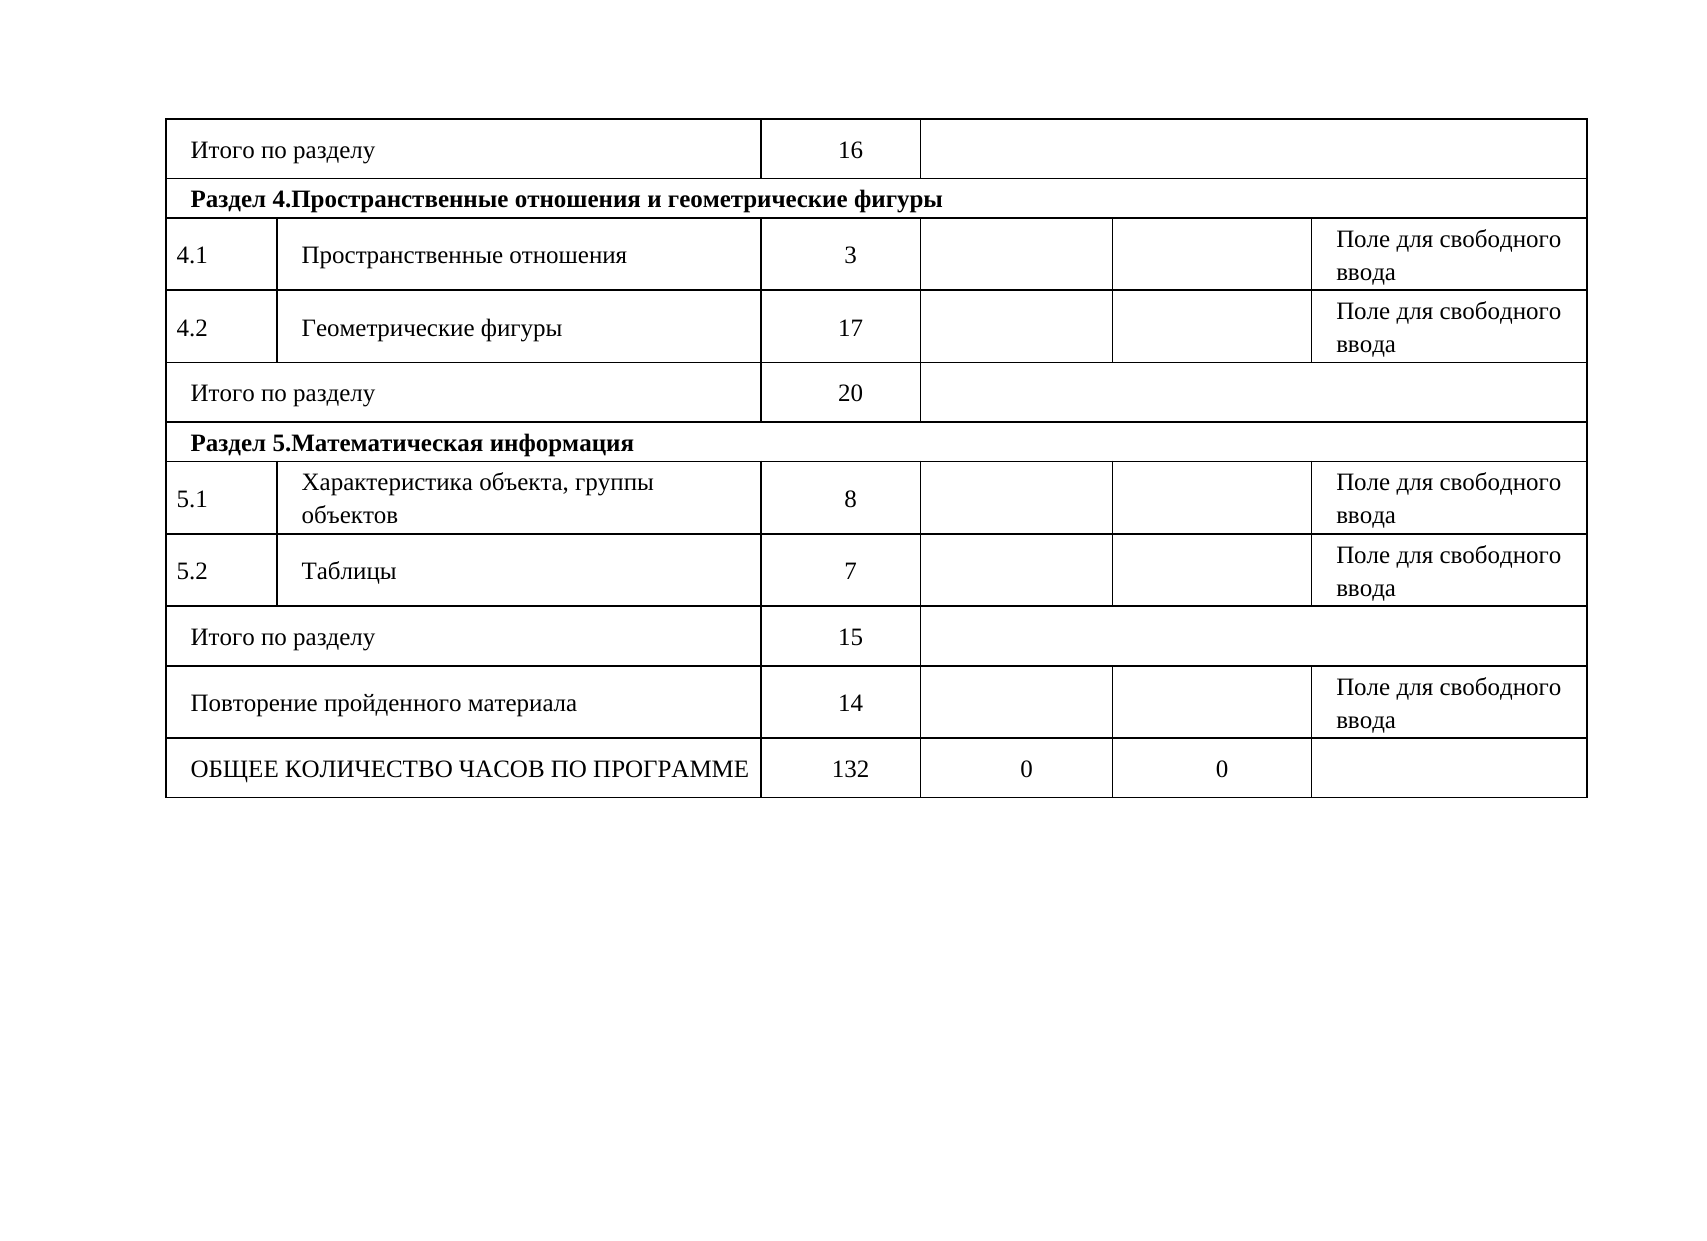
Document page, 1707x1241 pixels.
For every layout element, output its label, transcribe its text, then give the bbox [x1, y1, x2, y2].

table_cell 8 [762, 462, 920, 533]
table_cell [1113, 535, 1311, 605]
table_cell [921, 291, 1112, 362]
table_cell 3 [762, 219, 920, 289]
table_cell 5.1 [167, 462, 276, 533]
table_cell [921, 363, 1586, 421]
table_cell 4.1 [167, 219, 276, 289]
table_cell Повторение пройденного материала [167, 667, 760, 737]
table_cell Поле для свободного ввода [1312, 291, 1586, 362]
table_cell Характеристика объекта, группы объектов [278, 462, 760, 533]
table_cell [921, 607, 1586, 665]
table_cell 0 [921, 739, 1112, 797]
table_cell Поле для свободного ввода [1312, 219, 1586, 289]
table_cell [921, 667, 1112, 737]
table_cell 7 [762, 535, 920, 605]
table_cell 20 [762, 363, 920, 421]
table_cell [921, 219, 1112, 289]
table_cell Таблицы [278, 535, 760, 605]
table_cell [1312, 739, 1586, 797]
table_cell [921, 120, 1586, 178]
table_cell 17 [762, 291, 920, 362]
table_cell Раздел 5.Математическая информация [167, 423, 1586, 461]
table_cell 132 [762, 739, 920, 797]
table_cell 4.2 [167, 291, 276, 362]
table_cell 15 [762, 607, 920, 665]
table_cell 5.2 [167, 535, 276, 605]
table_cell [921, 535, 1112, 605]
table_cell [1113, 219, 1311, 289]
table_cell [921, 462, 1112, 533]
table_cell [1113, 667, 1311, 737]
table_cell 14 [762, 667, 920, 737]
table_cell Итого по разделу [167, 607, 760, 665]
table_cell ОБЩЕЕ КОЛИЧЕСТВО ЧАСОВ ПО ПРОГРАММЕ [167, 739, 760, 797]
table_cell 0 [1113, 739, 1311, 797]
table_cell Итого по разделу [167, 363, 760, 421]
table_cell 16 [762, 120, 920, 178]
table_cell Геометрические фигуры [278, 291, 760, 362]
table_cell Раздел 4.Пространственные отношения и геометрические фигуры [167, 179, 1586, 217]
table_cell [1113, 291, 1311, 362]
table_cell [1113, 462, 1311, 533]
table_cell Поле для свободного ввода [1312, 667, 1586, 737]
table_cell Пространственные отношения [278, 219, 760, 289]
table_cell Поле для свободного ввода [1312, 462, 1586, 533]
table_cell Поле для свободного ввода [1312, 535, 1586, 605]
table_cell Итого по разделу [167, 120, 760, 178]
